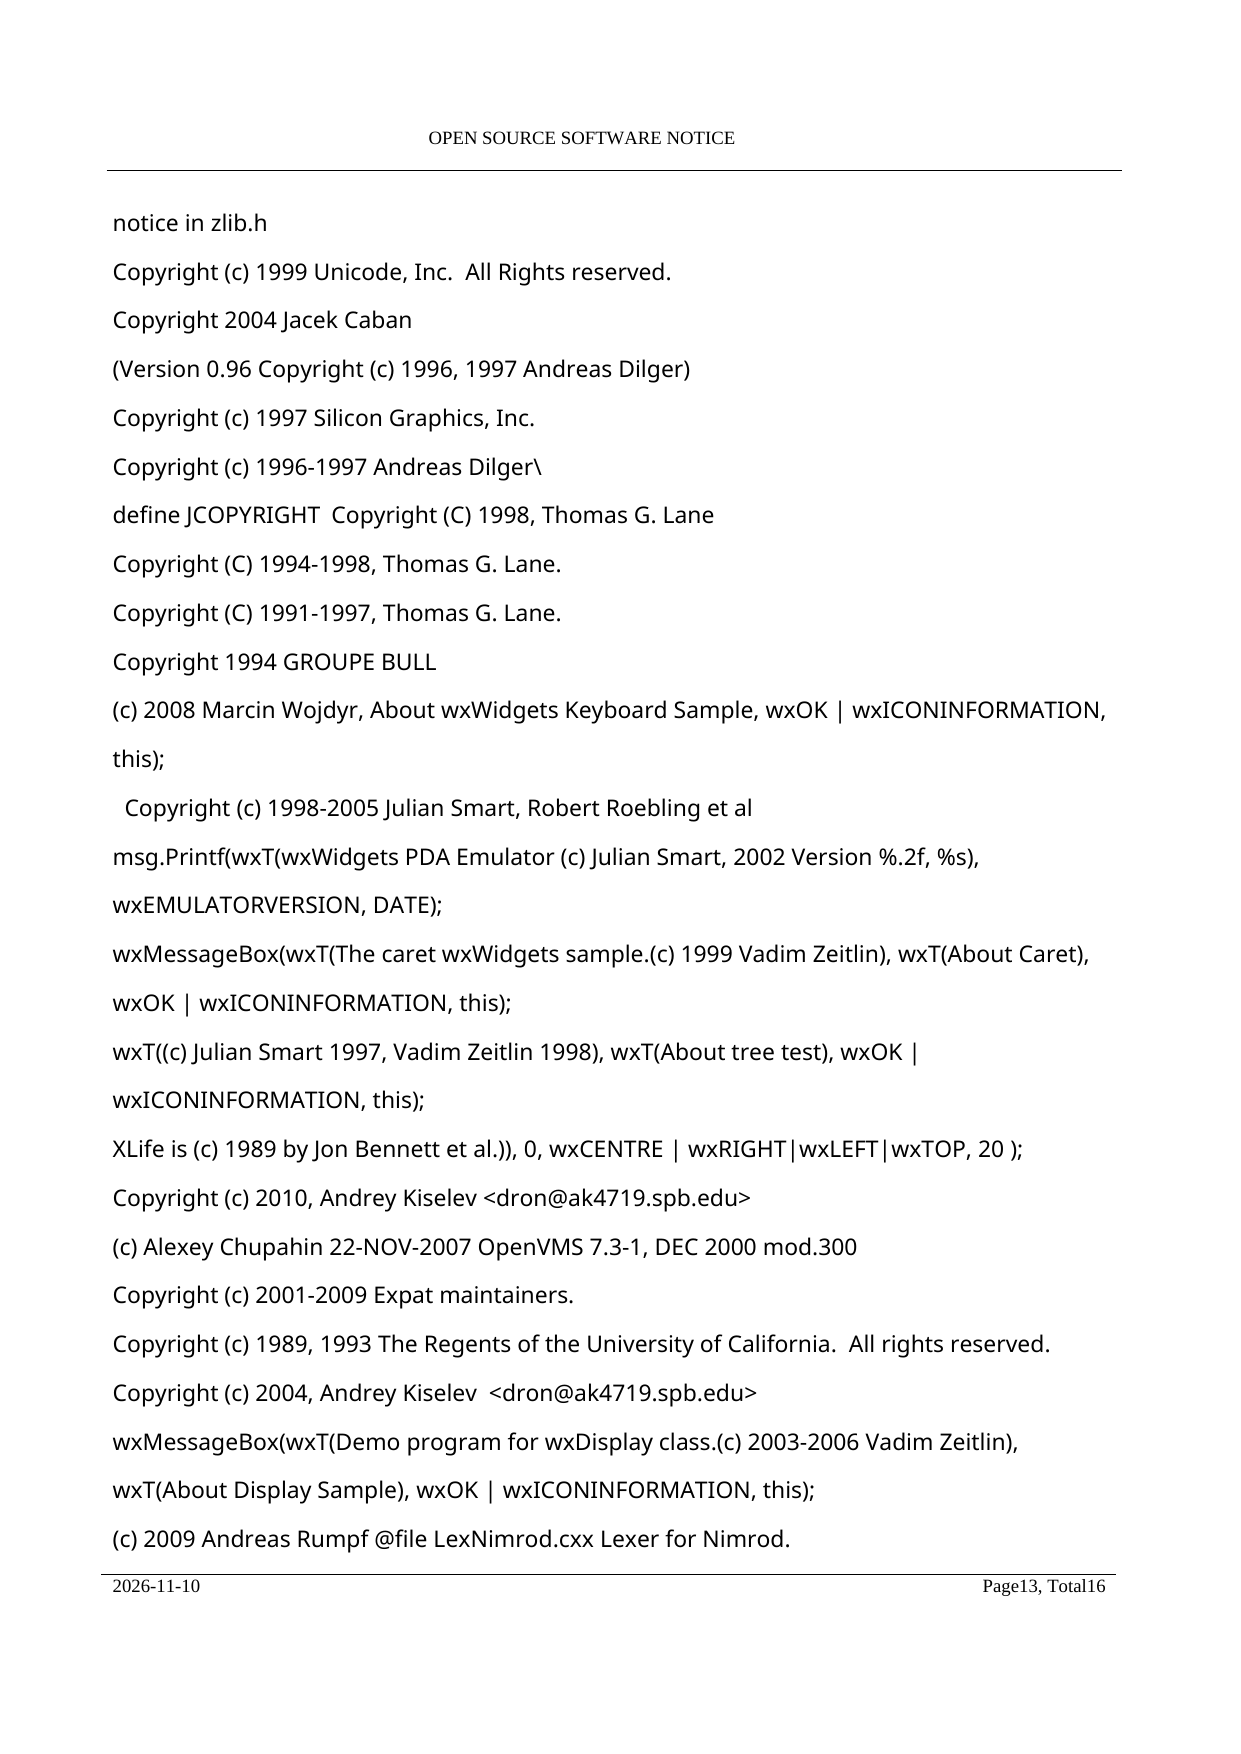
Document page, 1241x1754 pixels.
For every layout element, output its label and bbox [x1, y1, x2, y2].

text [112, 206, 1128, 1555]
